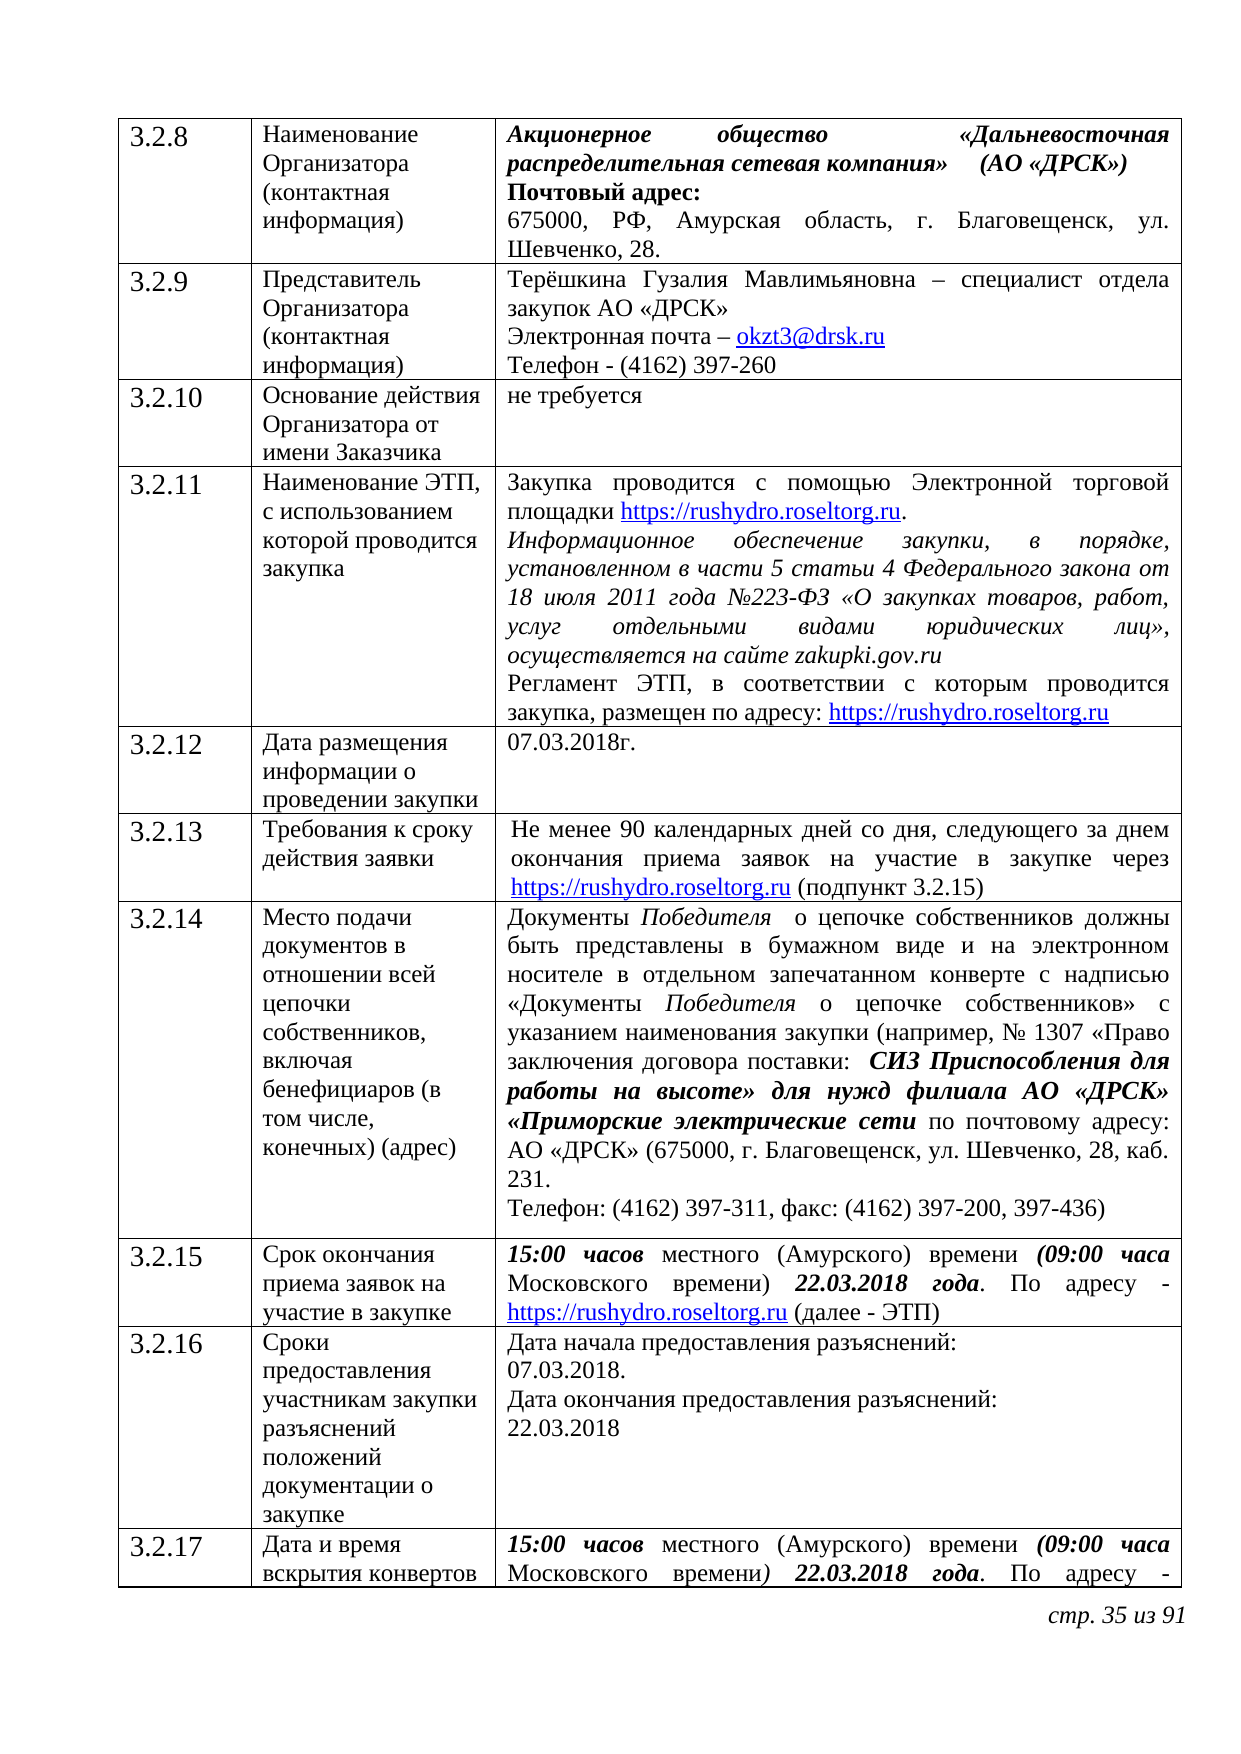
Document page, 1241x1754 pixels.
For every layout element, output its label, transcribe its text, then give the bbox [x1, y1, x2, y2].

table_cell [119, 119, 251, 263]
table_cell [496, 1529, 1181, 1586]
table_cell [119, 1239, 251, 1326]
table_cell Не менее 90 календарных дней со дня, следующего за днем окончания приема заявок на участие в закупке через https://rushydro.roseltorg.ru (подпункт 3.2.15) [496, 814, 1181, 901]
table_cell 07.03.2018г. [496, 727, 1181, 813]
table_cell [119, 467, 251, 726]
table_cell [119, 902, 251, 1238]
table_cell Закупка проводится с помощью Электронной торговой площадки https://rushydro.roseltorg.ru. Информационное обеспечение закупки, в порядке, установленном в части 5 статьи 4 Федерального закона от 18 июля 2011 года №223-ФЗ «О закупках товаров, работ, услуг отдельными видами юридических лиц», осуществляется на сайте zakupki.gov.ru Регламент ЭТП, в соответствии с которым проводится закупка, размещен по адресу: https://rushydro.roseltorg.ru [496, 467, 1181, 726]
table_cell не требуется [496, 380, 1181, 466]
table_cell Дата начала предоставления разъяснений: 07.03.2018. Дата окончания предоставления разъяснений: 22.03.2018 [496, 1327, 1181, 1528]
table_cell Представитель Организатора (контактная информация) [252, 264, 495, 379]
table_cell Место подачи документов в отношении всей цепочки собственников, включая бенефициаров (в том числе, конечных) (адрес) [252, 902, 495, 1238]
table_cell [119, 264, 251, 379]
table_cell Требования к сроку действия заявки [252, 814, 495, 901]
table_cell Основание действия Организатора от имени Заказчика [252, 380, 495, 466]
table_cell Дата размещения информации о проведении закупки [252, 727, 495, 813]
table_cell Наименование ЭТП, с использованием которой проводится закупка [252, 467, 495, 726]
table_cell [119, 814, 251, 901]
table_cell Сроки предоставления участникам закупки разъяснений положений документации о закупке [252, 1327, 495, 1528]
table_cell [119, 1529, 251, 1586]
table_cell Срок окончания приема заявок на участие в закупке [252, 1239, 495, 1326]
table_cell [496, 119, 1181, 263]
table_cell [119, 380, 251, 466]
table_cell Терёшкина Гузалия Мавлимьяновна – специалист отдела закупок АО «ДРСК» Электронная почта – okzt3@drsk.ru Телефон - (4162) 397-260 [496, 264, 1181, 379]
table_cell Документы Победителя о цепочке собственников должны быть представлены в бумажном виде и на электронном носителе в отдельном запечатанном конверте с надписью «Документы Победителя о цепочке собственников» с указанием наименования закупки (например, № 1307 «Право заключения договора поставки: СИЗ Приспособления для работы на высоте» для нужд филиала АО «ДРСК» «Приморские электрические сети по почтовому адресу: АО «ДРСК» (675000, г. Благовещенск, ул. Шевченко, 28, каб. 231. Телефон: (4162) 397-311, факс: (4162) 397-200, 397-436) [496, 902, 1181, 1238]
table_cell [252, 1529, 495, 1586]
table_cell [119, 727, 251, 813]
table_cell Наименование Организатора (контактная информация) [252, 119, 495, 263]
table_cell [119, 1327, 251, 1528]
